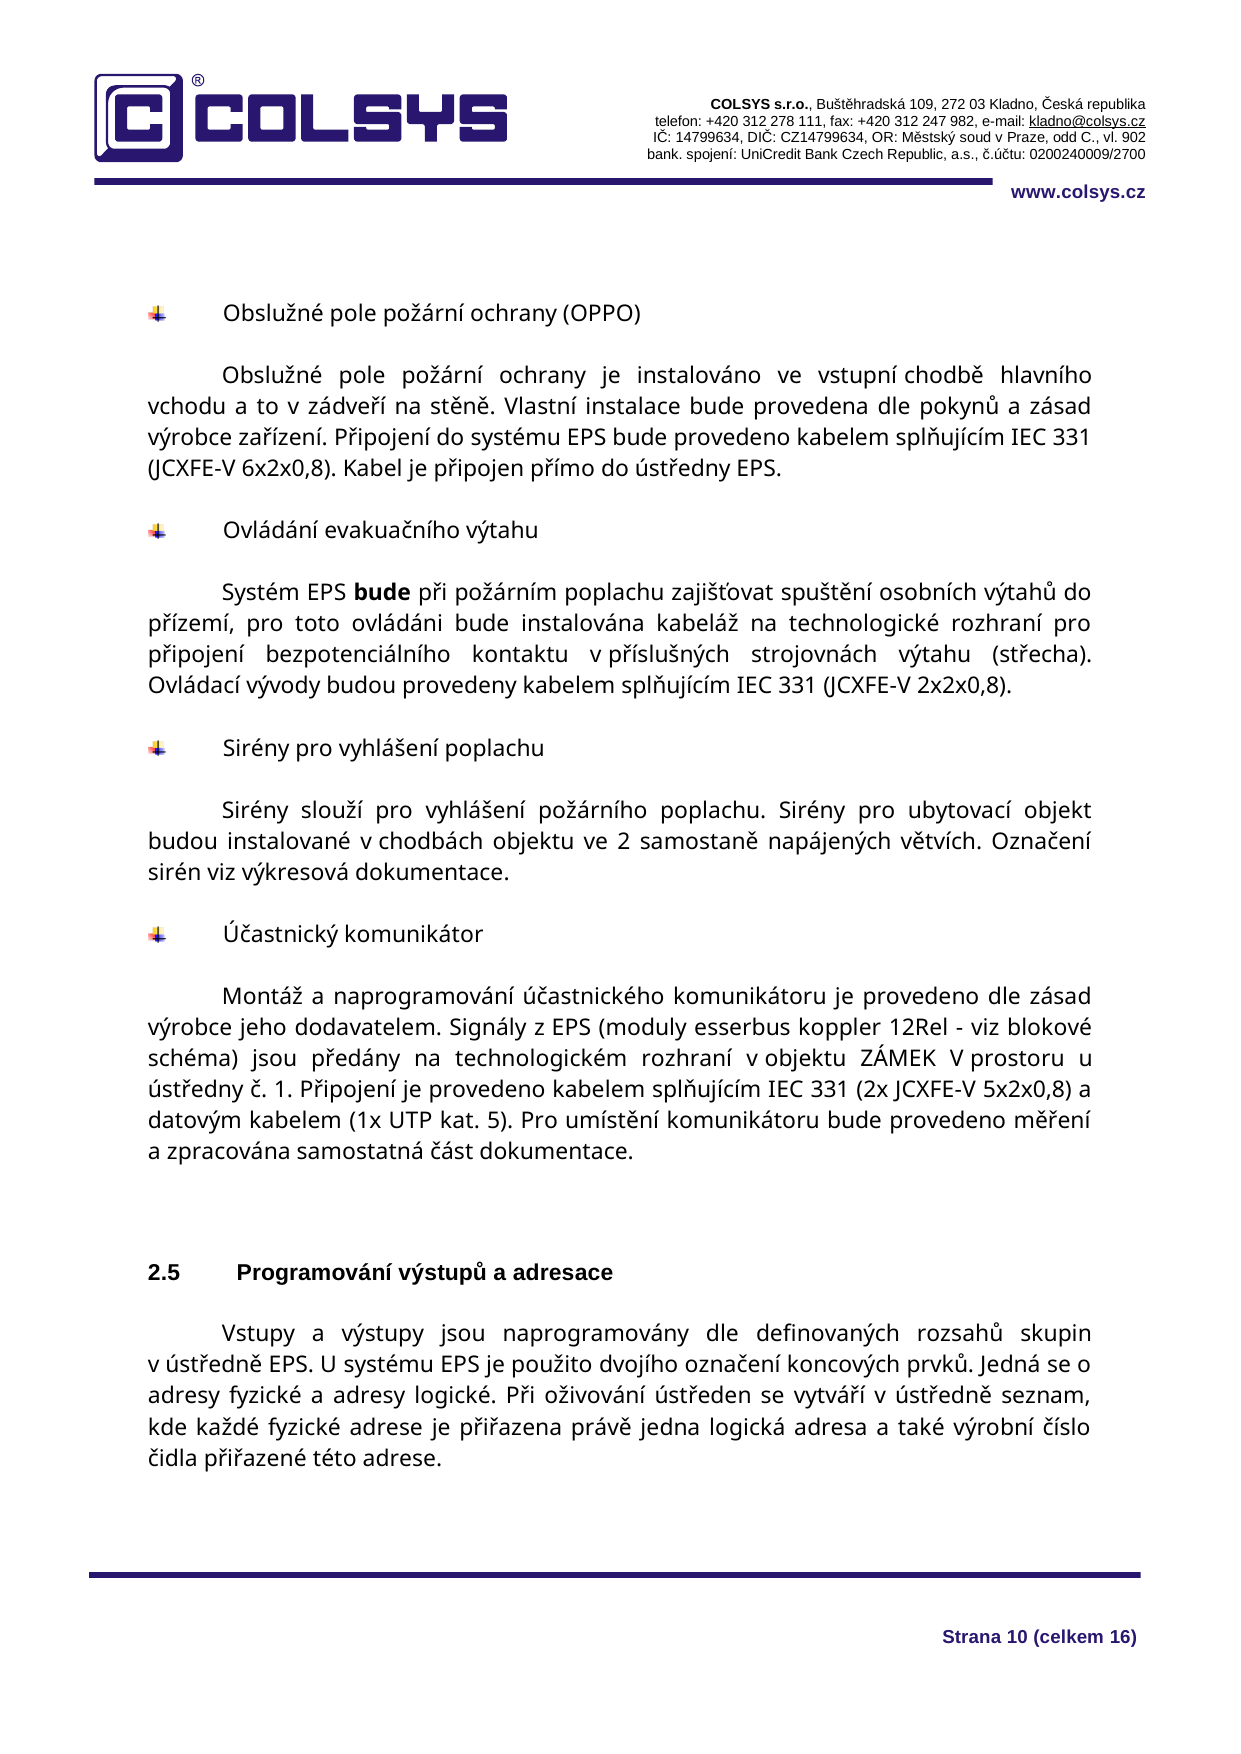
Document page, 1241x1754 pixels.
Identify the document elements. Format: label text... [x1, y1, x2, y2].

picture [148, 522, 166, 539]
picture [148, 304, 166, 322]
text Vstupy a výstupy jsou naprogramovány dle definovaných rozsahů skupin v ústředně EPS. U systému EPS je použito dvojího označení koncových prvků. Jedná se o adresy fyzické a adresy logické. Při oživování ústředen se vytváří v ústředně seznam, kde každé fyzické adrese je přiřazena právě jedna logická adresa a také výrobní číslo čidla přiřazené této adrese. [148, 1317, 1092, 1472]
text Obslužné pole požární ochrany je instalováno ve vstupní chodbě hlavního vchodu a to v zádveří na stěně. Vlastní instalace bude provedena dle pokynů a zásad výrobce zařízení. Připojení do systému EPS bude provedeno kabelem splňujícím IEC 331 (JCXFE-V 6x2x0,8). Kabel je připojen přímo do ústředny EPS. [148, 359, 1092, 483]
subtitle Programování výstupů a adresace [148, 1259, 1092, 1286]
picture [148, 739, 166, 756]
text Systém EPS bude při požárním poplachu zajišťovat spuštění osobních výtahů do přízemí, pro toto ovládáni bude instalována kabeláž na technologické rozhraní pro připojení bezpotenciálního kontaktu v příslušných strojovnách výtahu (střecha). Ovládací vývody budou provedeny kabelem splňujícím IEC 331 (JCXFE-V 2x2x0,8). [148, 576, 1092, 700]
list Obslužné pole požární ochrany (OPPO) [148, 297, 1092, 328]
list Ovládání evakuačního výtahu [148, 514, 1092, 545]
picture [148, 925, 166, 943]
text Sirény slouží pro vyhlášení požárního poplachu. Sirény pro ubytovací objekt budou instalované v chodbách objektu ve 2 samostaně napájených větvích. Označení sirén viz výkresová dokumentace. [148, 793, 1092, 887]
list Sirény pro vyhlášení poplachu [148, 731, 1092, 762]
list Účastnický komunikátor [148, 918, 1092, 949]
text Montáž a naprogramování účastnického komunikátoru je provedeno dle zásad výrobce jeho dodavatelem. Signály z EPS (moduly esserbus koppler 12Rel - viz blokové schéma) jsou předány na technologickém rozhraní v objektu ZÁMEK V prostoru u ústředny č. 1. Připojení je provedeno kabelem splňujícím IEC 331 (2x JCXFE-V 5x2x0,8) a datovým kabelem (1x UTP kat. 5). Pro umístění komunikátoru bude provedeno měření a zpracována samostatná část dokumentace. [148, 980, 1092, 1166]
